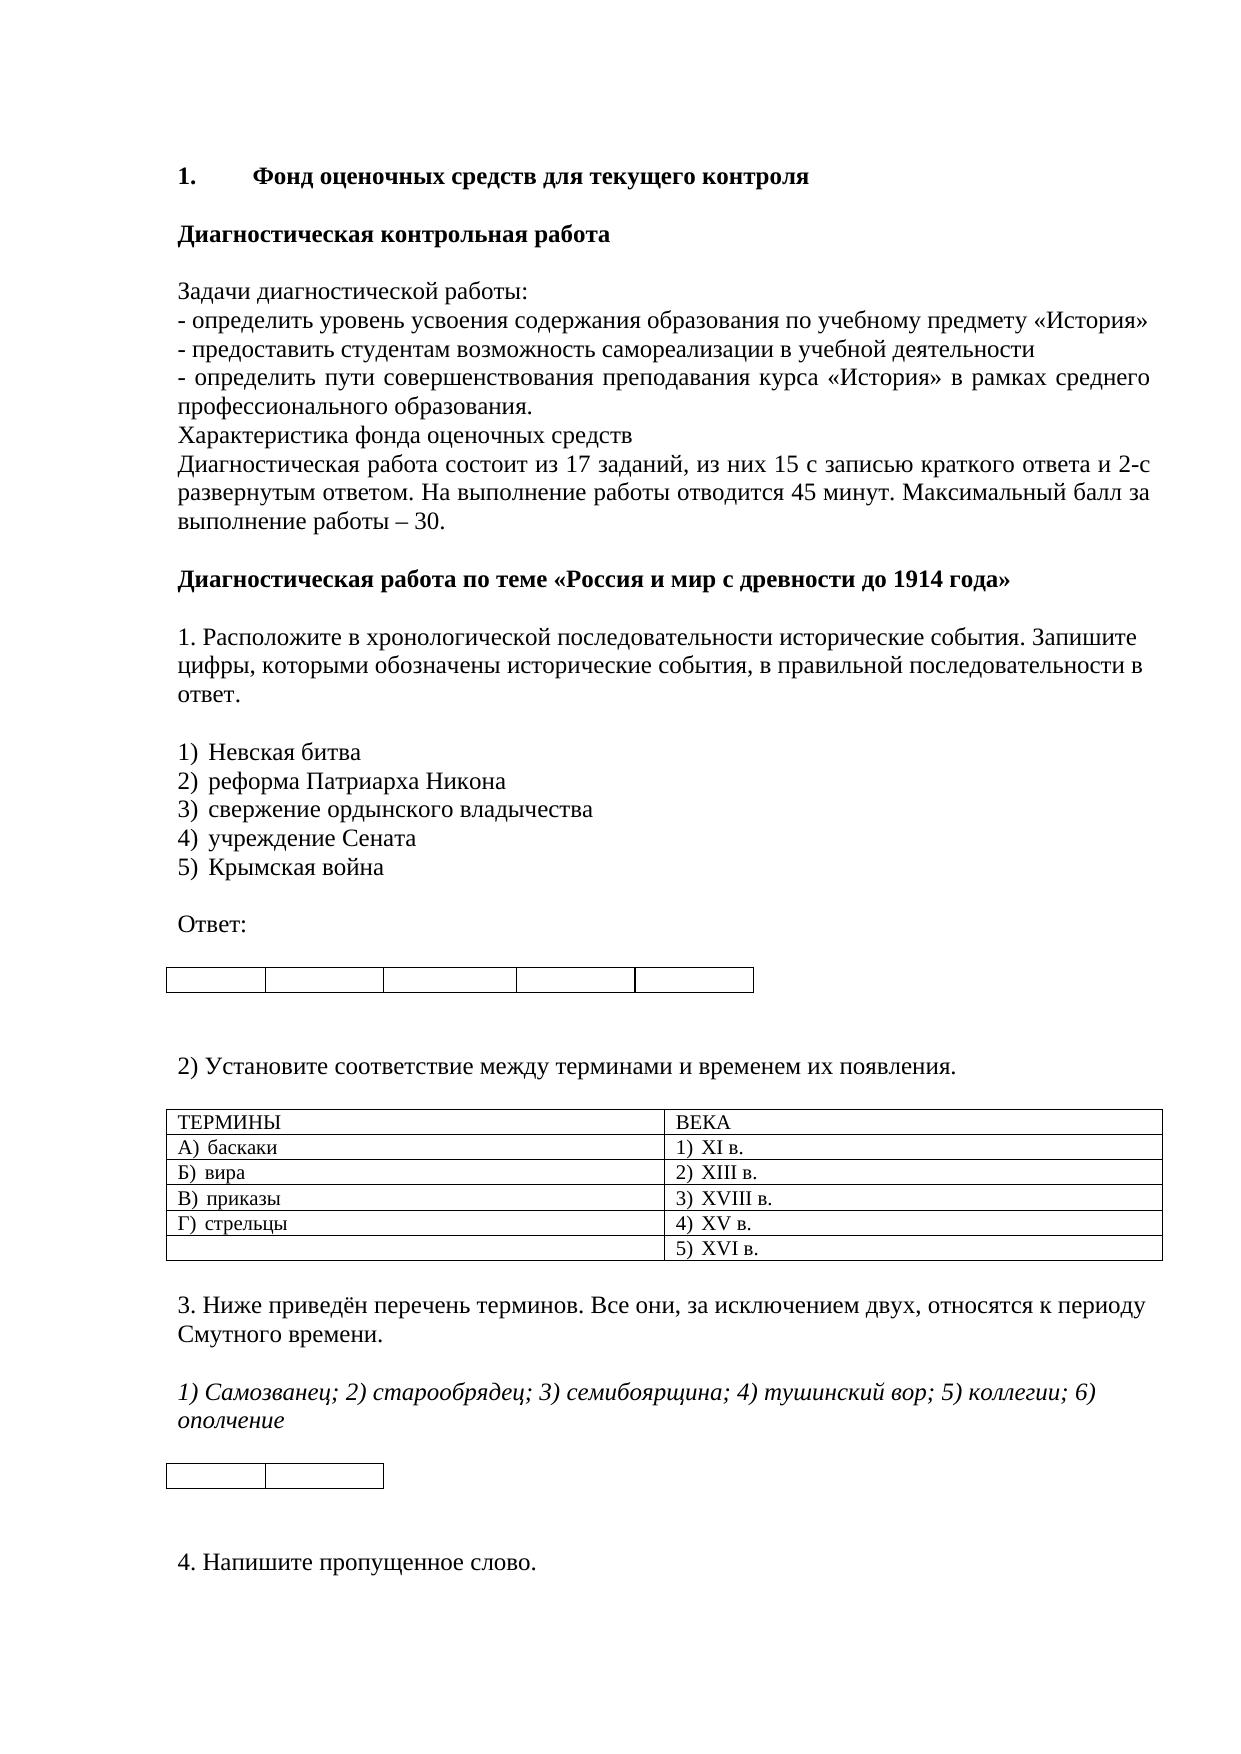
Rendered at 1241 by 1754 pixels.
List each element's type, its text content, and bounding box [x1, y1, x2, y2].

text Ответ: [177, 909, 1152, 938]
table_header [167, 1464, 265, 1488]
text 2) реформа Патриарха Никона [177, 766, 1152, 794]
text Задачи диагностической работы: [177, 276, 1152, 305]
text Диагностическая контрольная работа [177, 219, 1152, 247]
text 1) Невская битва [177, 737, 1152, 766]
text 1. Расположите в хронологической последовательности исторические события. Запишите цифры, которыми обозначены исторические события, в правильной последовательности в ответ. [177, 622, 1152, 708]
text Характеристика фонда оценочных средств [177, 420, 1152, 449]
table_cell Г) стрельцы [167, 1211, 664, 1234]
text - определить уровень усвоения содержания образования по учебному предмету «История» [177, 305, 1152, 334]
table_header [384, 968, 516, 992]
table_cell 5) XVI в. [665, 1236, 1162, 1260]
text - определить пути совершенствования преподавания курса «История» в рамках среднего профессионального образования. [177, 362, 1152, 420]
text 1) Самозванец; 2) старообрядец; 3) семибоярщина; 4) тушинский вор; 5) коллегии; 6) ополчение [177, 1377, 1152, 1434]
text 3) свержение ордынского владычества [177, 794, 1152, 823]
table_cell 2) XIII в. [665, 1160, 1162, 1184]
text 5) Крымская война [177, 852, 1152, 881]
table_cell 3) XVIII в. [665, 1185, 1162, 1209]
text 2) Установите соответствие между терминами и временем их появления. [177, 1051, 1152, 1080]
table_header [167, 968, 265, 992]
table_header [636, 968, 753, 992]
table_header [517, 968, 634, 992]
list Фонд оценочных средств для текущего контроля [177, 161, 1152, 190]
text - предоставить студентам возможность самореализации в учебной деятельности [177, 334, 1152, 362]
text 4) учреждение Сената [177, 823, 1152, 852]
table_cell Б) вира [167, 1160, 664, 1184]
table_cell B) приказы [167, 1185, 664, 1209]
table_cell A) баскаки [167, 1135, 664, 1159]
text Диагностическая работа по теме «Россия и мир с древности до 1914 года» [177, 564, 1152, 592]
table_cell 4) XV в. [665, 1211, 1162, 1234]
table_header [266, 1464, 383, 1488]
text 3. Ниже приведён перечень терминов. Все они, за исключением двух, относятся к периоду Смутного времени. [177, 1290, 1152, 1347]
text Диагностическая работа состоит из 17 заданий, из них 15 с записью краткого ответа и 2-с развернутым ответом. На выполнение работы отводится 45 минут. Максимальный балл за выполнение работы – 30. [177, 449, 1152, 535]
table_header [266, 968, 383, 992]
table_cell 1) XI в. [665, 1135, 1162, 1159]
text 4. Напишите пропущенное слово. [177, 1547, 1152, 1576]
table_header ВЕКА [665, 1110, 1162, 1134]
table_header ТЕРМИНЫ [167, 1110, 664, 1134]
table_cell [167, 1236, 664, 1260]
